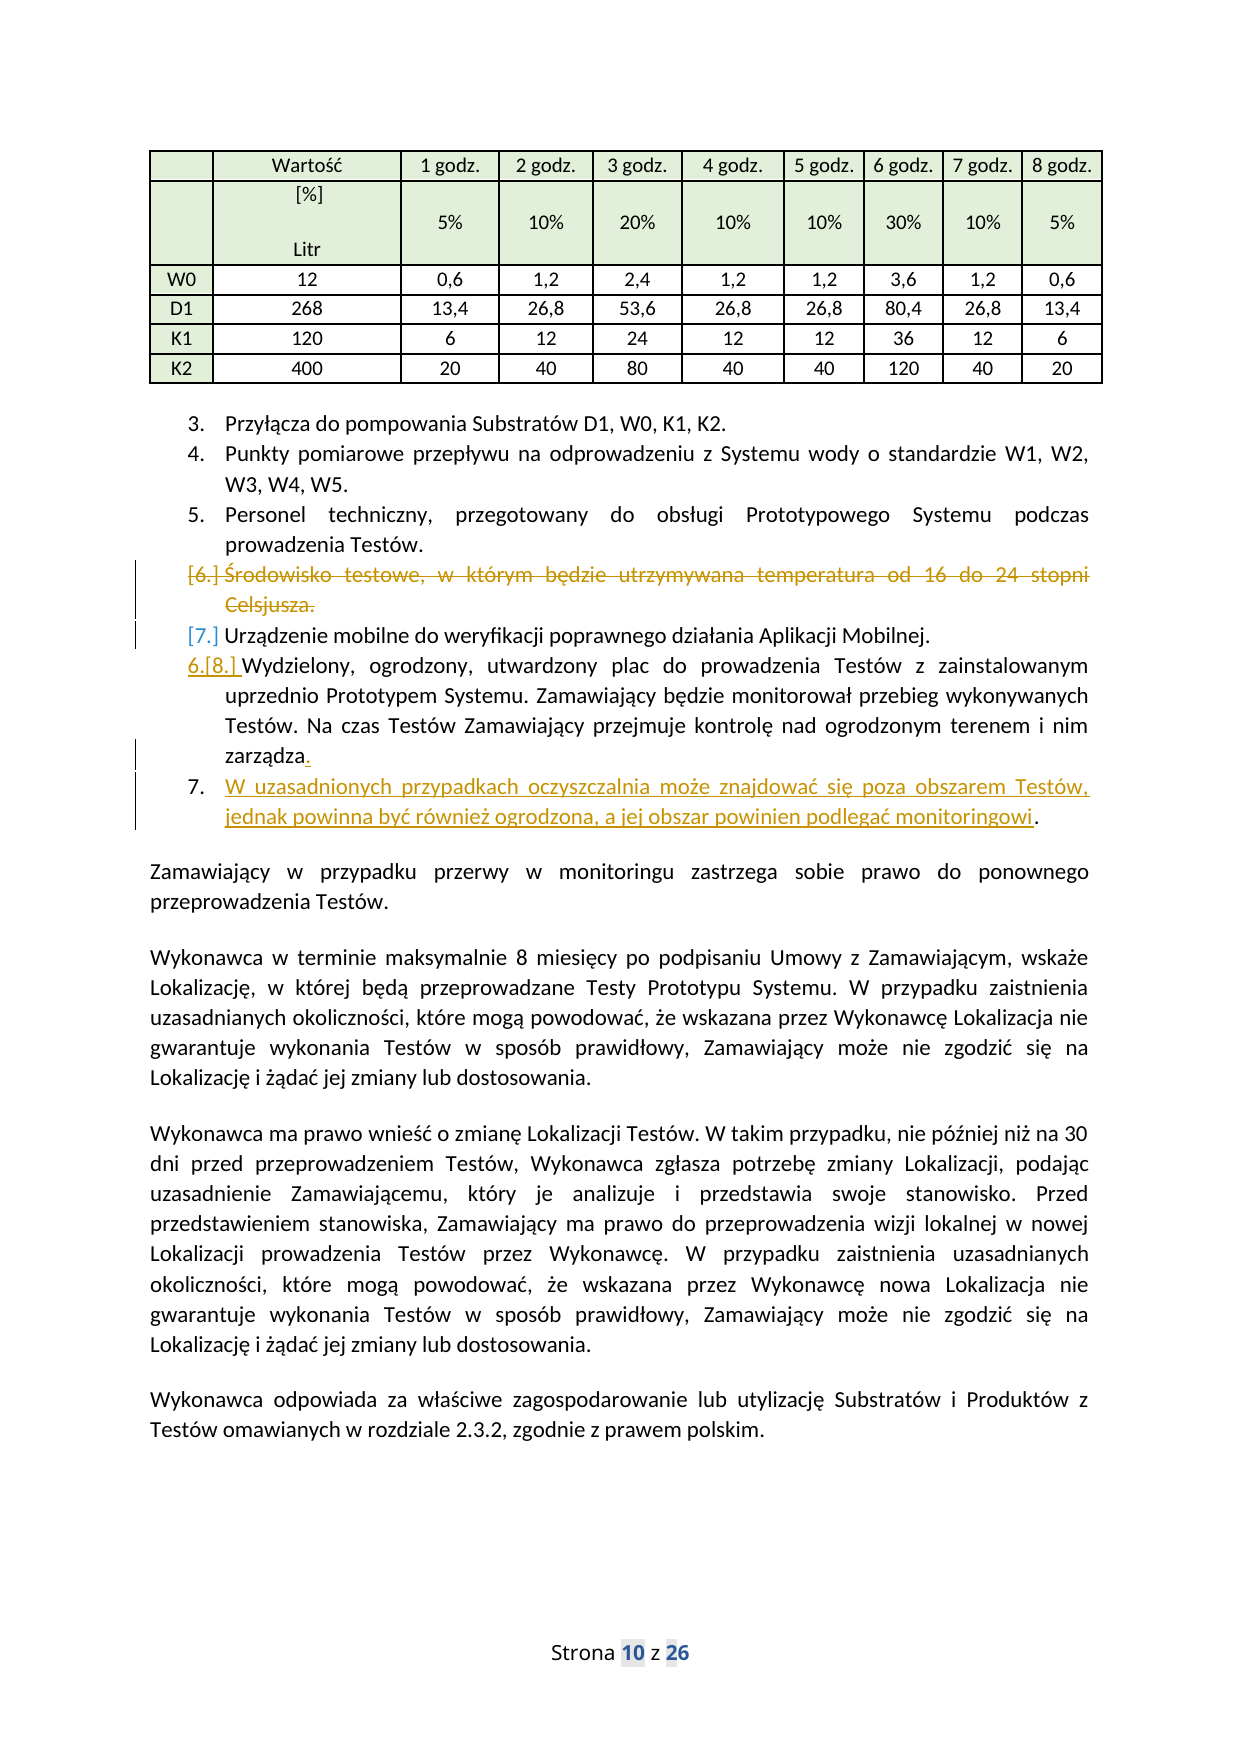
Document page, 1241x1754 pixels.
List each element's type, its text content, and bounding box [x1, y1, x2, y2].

table_cell Wartość [214, 152, 400, 179]
table_cell K1 [151, 325, 212, 353]
table_cell 0,6 [402, 266, 498, 293]
table_cell D1 [151, 296, 212, 323]
table_cell 13,4 [402, 296, 498, 323]
text Wykonawca ma prawo wnieść o zmianę Lokalizacji Testów. W takim przypadku, nie później niż na 30 dni przed przeprowadzeniem Testów, Wykonawca zgłasza potrzebę zmiany Lokalizacji, podając uzasadnienie Zamawiającemu, który je analizuje i przedstawia swoje stanowisko. Przed przedstawieniem stanowiska, Zamawiający ma prawo do przeprowadzenia wizji lokalnej w nowej Lokalizacji prowadzenia Testów przez Wykonawcę. W przypadku zaistnienia uzasadnianych okoliczności, które mogą powodować, że wskazana przez Wykonawcę nowa Lokalizacja nie gwarantuje wykonania Testów w sposób prawidłowy, Zamawiający może nie zgodzić się na Lokalizację i żądać jej zmiany lub dostosowania. [150, 1119, 1090, 1358]
table_cell 120 [865, 355, 942, 382]
table_cell 12 [683, 325, 783, 353]
table_cell 0,6 [1023, 266, 1101, 293]
table_cell 400 [214, 355, 400, 382]
table_cell 24 [594, 325, 681, 353]
table_cell 13,4 [1023, 296, 1101, 323]
table_cell 20 [402, 355, 498, 382]
table_cell 1,2 [683, 266, 783, 293]
table_cell 12 [785, 325, 863, 353]
table_cell 53,6 [594, 296, 681, 323]
table_cell 1,2 [500, 266, 592, 293]
table_cell [%] Litr [214, 182, 400, 264]
table_cell 26,8 [683, 296, 783, 323]
table_cell 3 godz. [594, 152, 681, 179]
table_cell K2 [151, 355, 212, 382]
text Wykonawca w terminie maksymalnie 8 miesięcy po podpisaniu Umowy z Zamawiającym, wskaże Lokalizację, w której będą przeprowadzane Testy Prototypu Systemu. W przypadku zaistnienia uzasadnianych okoliczności, które mogą powodować, że wskazana przez Wykonawcę Lokalizacja nie gwarantuje wykonania Testów w sposób prawidłowy, Zamawiający może nie zgodzić się na Lokalizację i żądać jej zmiany lub dostosowania. [150, 943, 1090, 1092]
list Urządzenie mobilne do weryfikacji poprawnego działania Aplikacji Mobilnej. [187, 621, 1090, 649]
table_cell 8 godz. [1023, 152, 1101, 179]
table_cell 5% [1023, 182, 1101, 264]
table_cell 7 godz. [944, 152, 1021, 179]
text Zamawiający w przypadku przerwy w monitoringu zastrzega sobie prawo do ponownego przeprowadzenia Testów. [150, 857, 1090, 916]
table_cell 40 [500, 355, 592, 382]
table_cell 20% [594, 182, 681, 264]
table_cell 80,4 [865, 296, 942, 323]
table_cell 10% [500, 182, 592, 264]
table_cell 10% [785, 182, 863, 264]
table_cell 10% [683, 182, 783, 264]
table_cell 36 [865, 325, 942, 353]
table_cell 3,6 [865, 266, 942, 293]
table_cell 4 godz. [683, 152, 783, 179]
table_cell W0 [151, 266, 212, 293]
table_cell 26,8 [500, 296, 592, 323]
table_cell 2 godz. [500, 152, 592, 179]
table_cell 12 [944, 325, 1021, 353]
table_cell 40 [944, 355, 1021, 382]
table_cell 5% [402, 182, 498, 264]
list Personel techniczny, przegotowany do obsługi Prototypowego Systemu podczas prowadzenia Testów. [187, 500, 1090, 558]
table_cell 20 [1023, 355, 1101, 382]
table_cell 1,2 [785, 266, 863, 293]
table_cell 30% [865, 182, 942, 264]
table_cell 120 [214, 325, 400, 353]
table_cell 6 godz. [865, 152, 942, 179]
table_cell 26,8 [944, 296, 1021, 323]
table_cell 1 godz. [402, 152, 498, 179]
list . [187, 772, 1090, 830]
list Przyłącza do pompowania Substratów D1, W0, K1, K2. [187, 409, 1090, 437]
table_cell 12 [214, 266, 400, 293]
table_cell 6 [1023, 325, 1101, 353]
table_cell 268 [214, 296, 400, 323]
table_cell 1,2 [944, 266, 1021, 293]
table_cell 80 [594, 355, 681, 382]
table_cell 26,8 [785, 296, 863, 323]
table_cell [151, 182, 212, 264]
table_cell 12 [500, 325, 592, 353]
table_cell 10% [944, 182, 1021, 264]
table_cell 5 godz. [785, 152, 863, 179]
text Wykonawca odpowiada za właściwe zagospodarowanie lub utylizację Substratów i Produktów z Testów omawianych w rozdziale 2.3.2, zgodnie z prawem polskim. [150, 1385, 1090, 1444]
list Wydzielony, ogrodzony, utwardzony plac do prowadzenia Testów z zainstalowanym uprzednio Prototypem Systemu. Zamawiający będzie monitorował przebieg wykonywanych Testów. Na czas Testów Zamawiający przejmuje kontrolę nad ogrodzonym terenem i nim zarządza [187, 651, 1090, 770]
table_cell 6 [402, 325, 498, 353]
table_cell 2,4 [594, 266, 681, 293]
list Punkty pomiarowe przepływu na odprowadzeniu z Systemu wody o standardzie W1, W2, W3, W4, W5. [187, 439, 1090, 498]
table_cell 40 [683, 355, 783, 382]
table_cell [151, 152, 212, 179]
table_cell 40 [785, 355, 863, 382]
